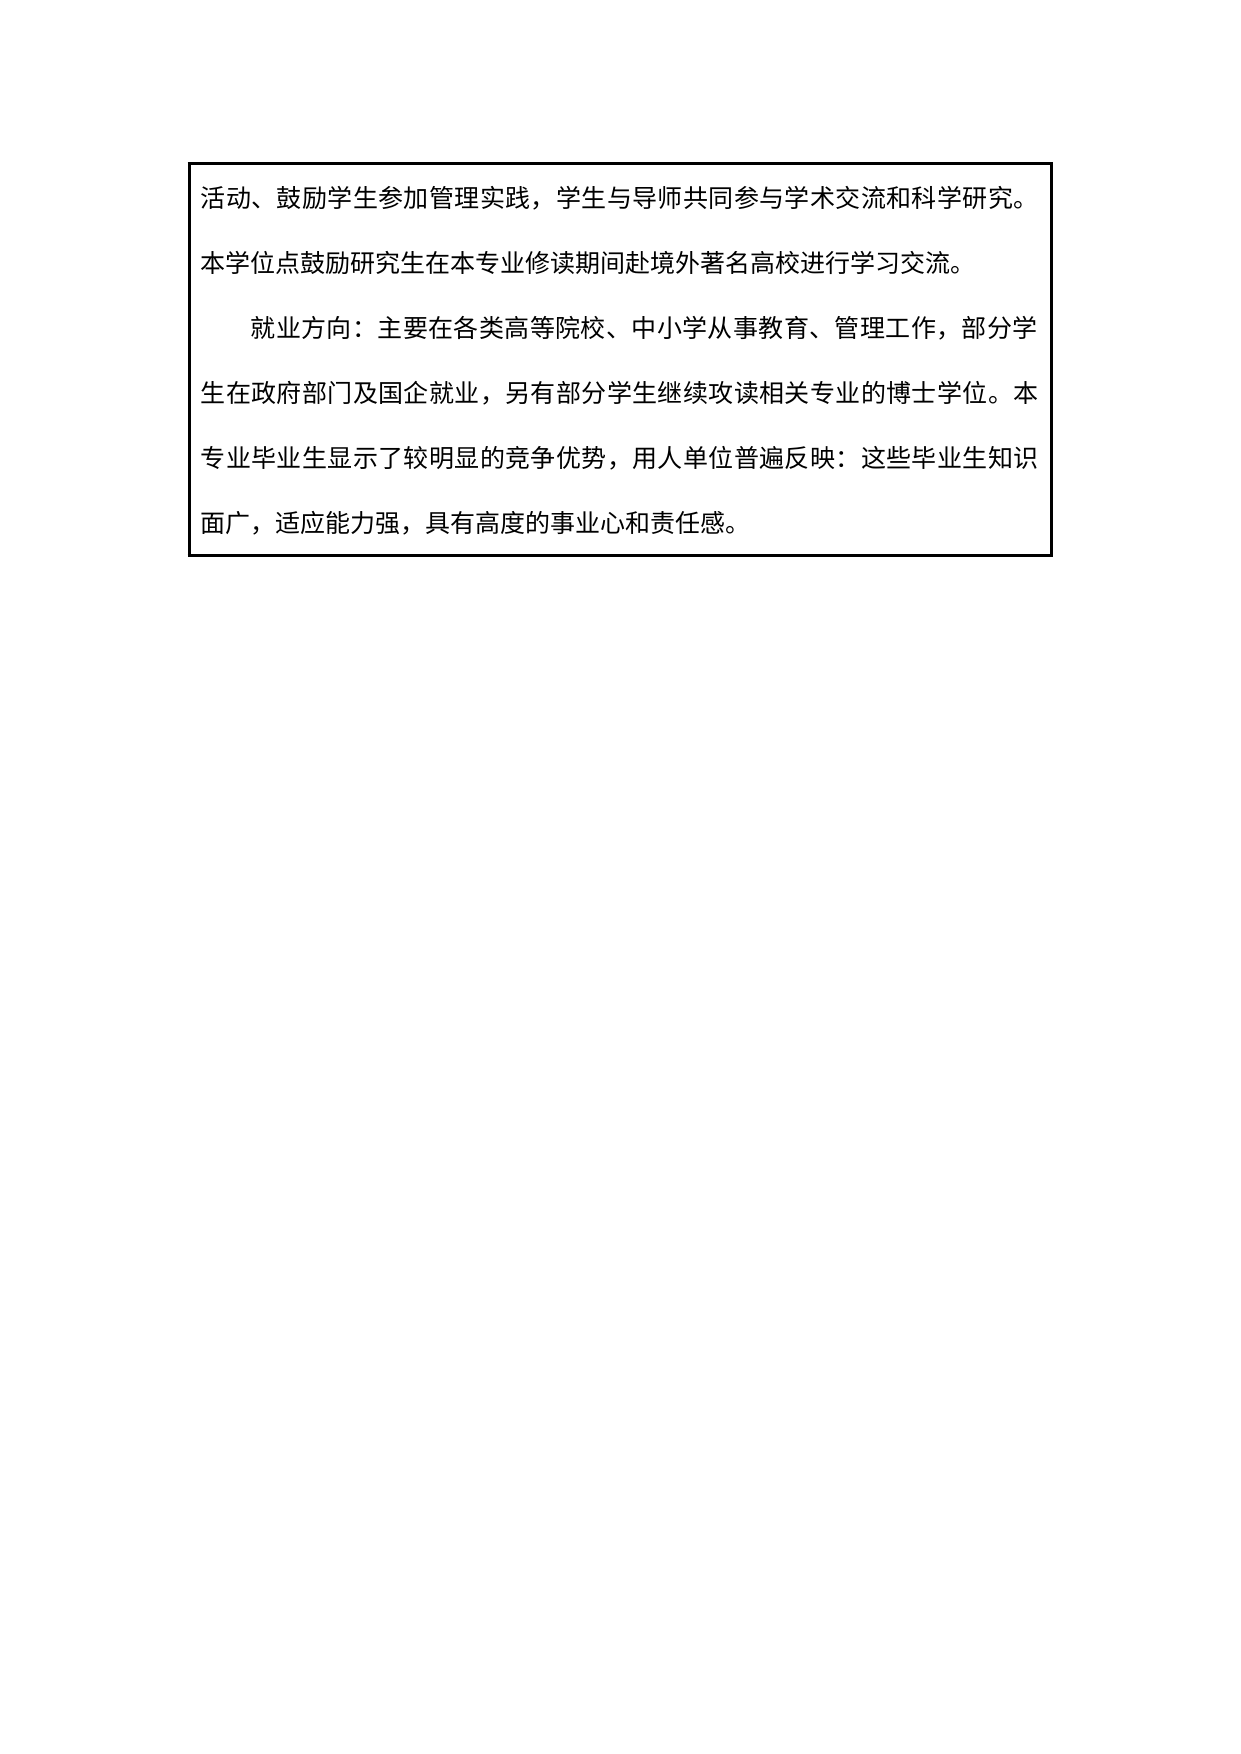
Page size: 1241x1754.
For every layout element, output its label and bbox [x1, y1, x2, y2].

table_cell [191, 165, 1050, 554]
